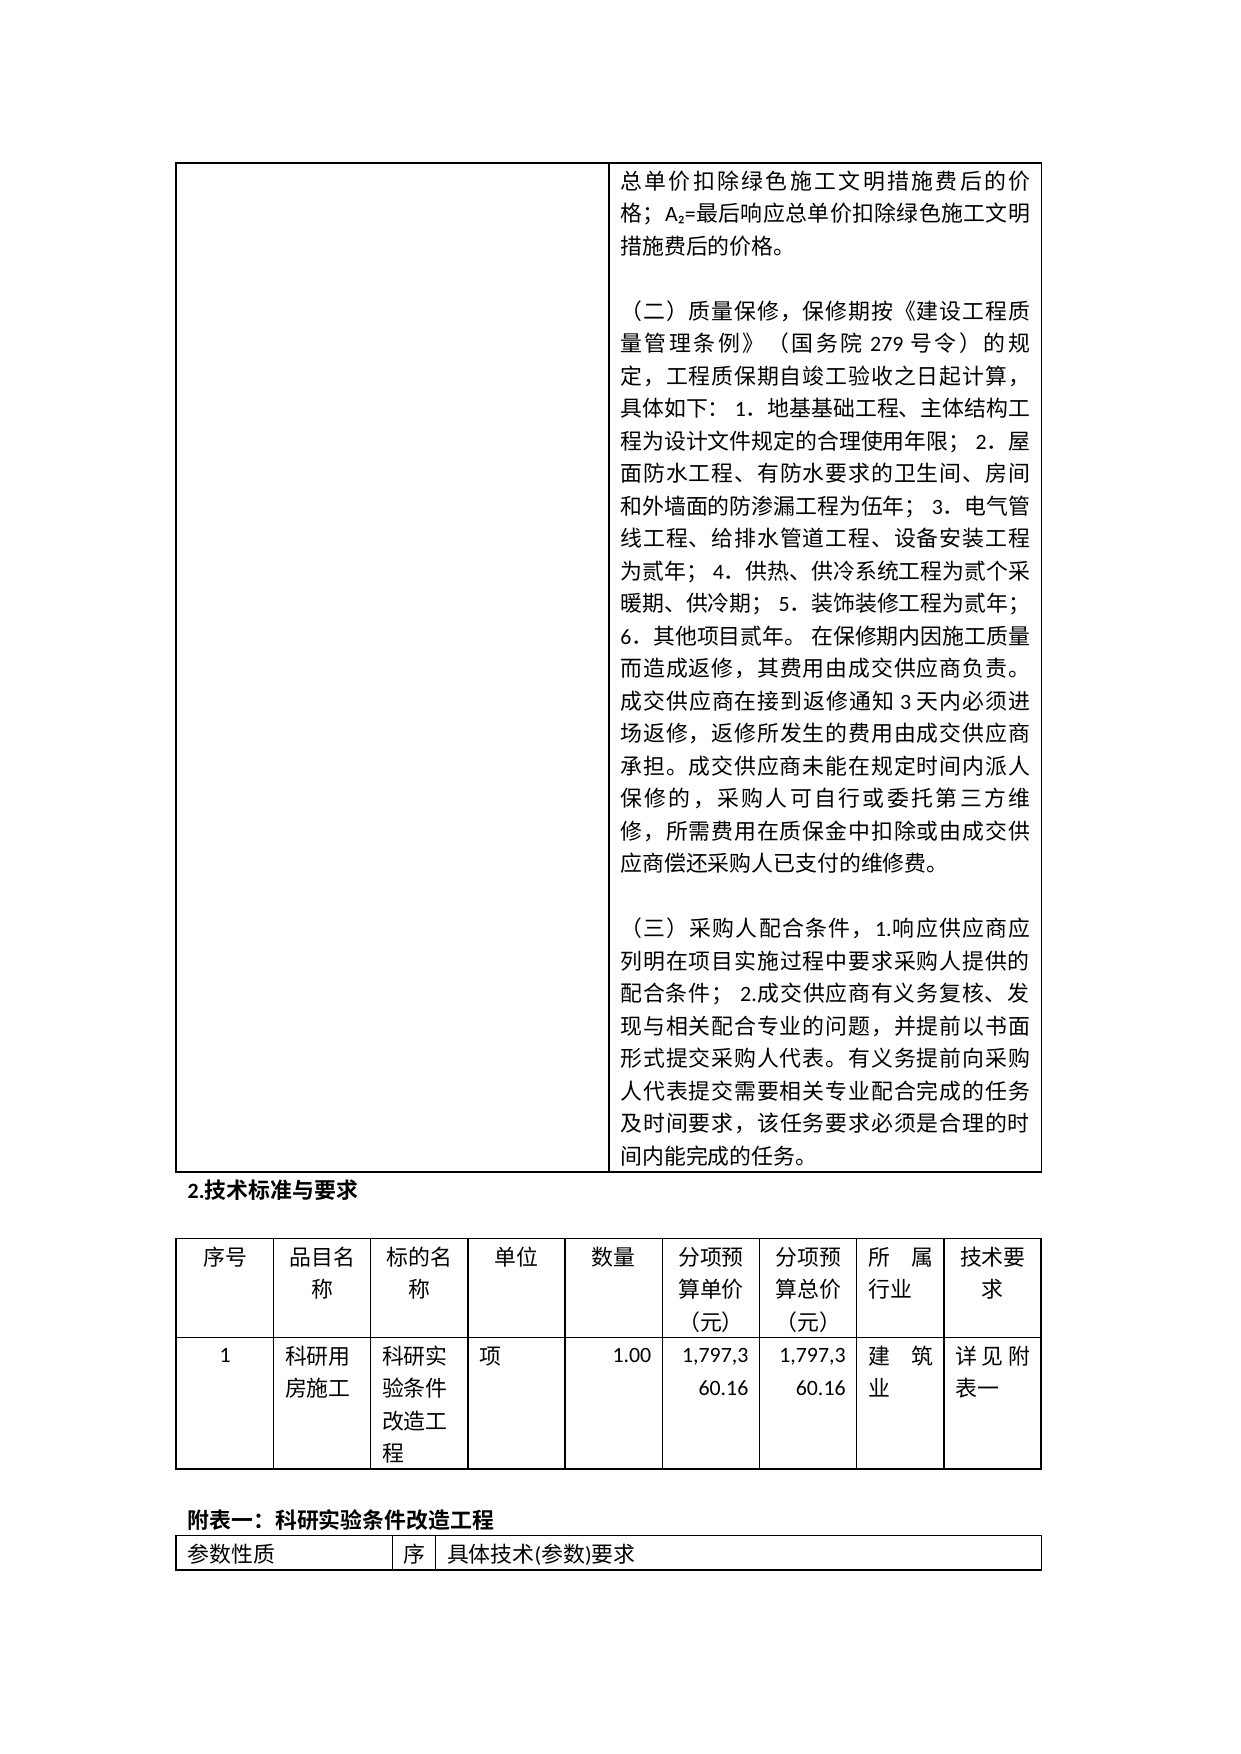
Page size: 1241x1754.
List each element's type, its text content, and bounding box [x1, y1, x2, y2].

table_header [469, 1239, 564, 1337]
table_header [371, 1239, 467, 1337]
text 附表一：科研实验条件改造工程 [187, 1502, 1053, 1535]
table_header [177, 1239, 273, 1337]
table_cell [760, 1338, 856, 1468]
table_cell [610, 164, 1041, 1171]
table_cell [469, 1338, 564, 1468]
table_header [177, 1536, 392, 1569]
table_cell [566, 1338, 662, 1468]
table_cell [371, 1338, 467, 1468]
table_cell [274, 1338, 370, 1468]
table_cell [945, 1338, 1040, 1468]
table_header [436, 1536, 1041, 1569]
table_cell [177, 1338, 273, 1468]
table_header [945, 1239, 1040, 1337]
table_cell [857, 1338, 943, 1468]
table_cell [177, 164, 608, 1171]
text 2.技术标准与要求 [187, 1173, 1053, 1205]
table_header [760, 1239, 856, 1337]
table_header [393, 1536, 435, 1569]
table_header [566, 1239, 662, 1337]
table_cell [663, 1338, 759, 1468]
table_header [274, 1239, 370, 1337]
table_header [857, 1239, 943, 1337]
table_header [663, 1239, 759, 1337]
